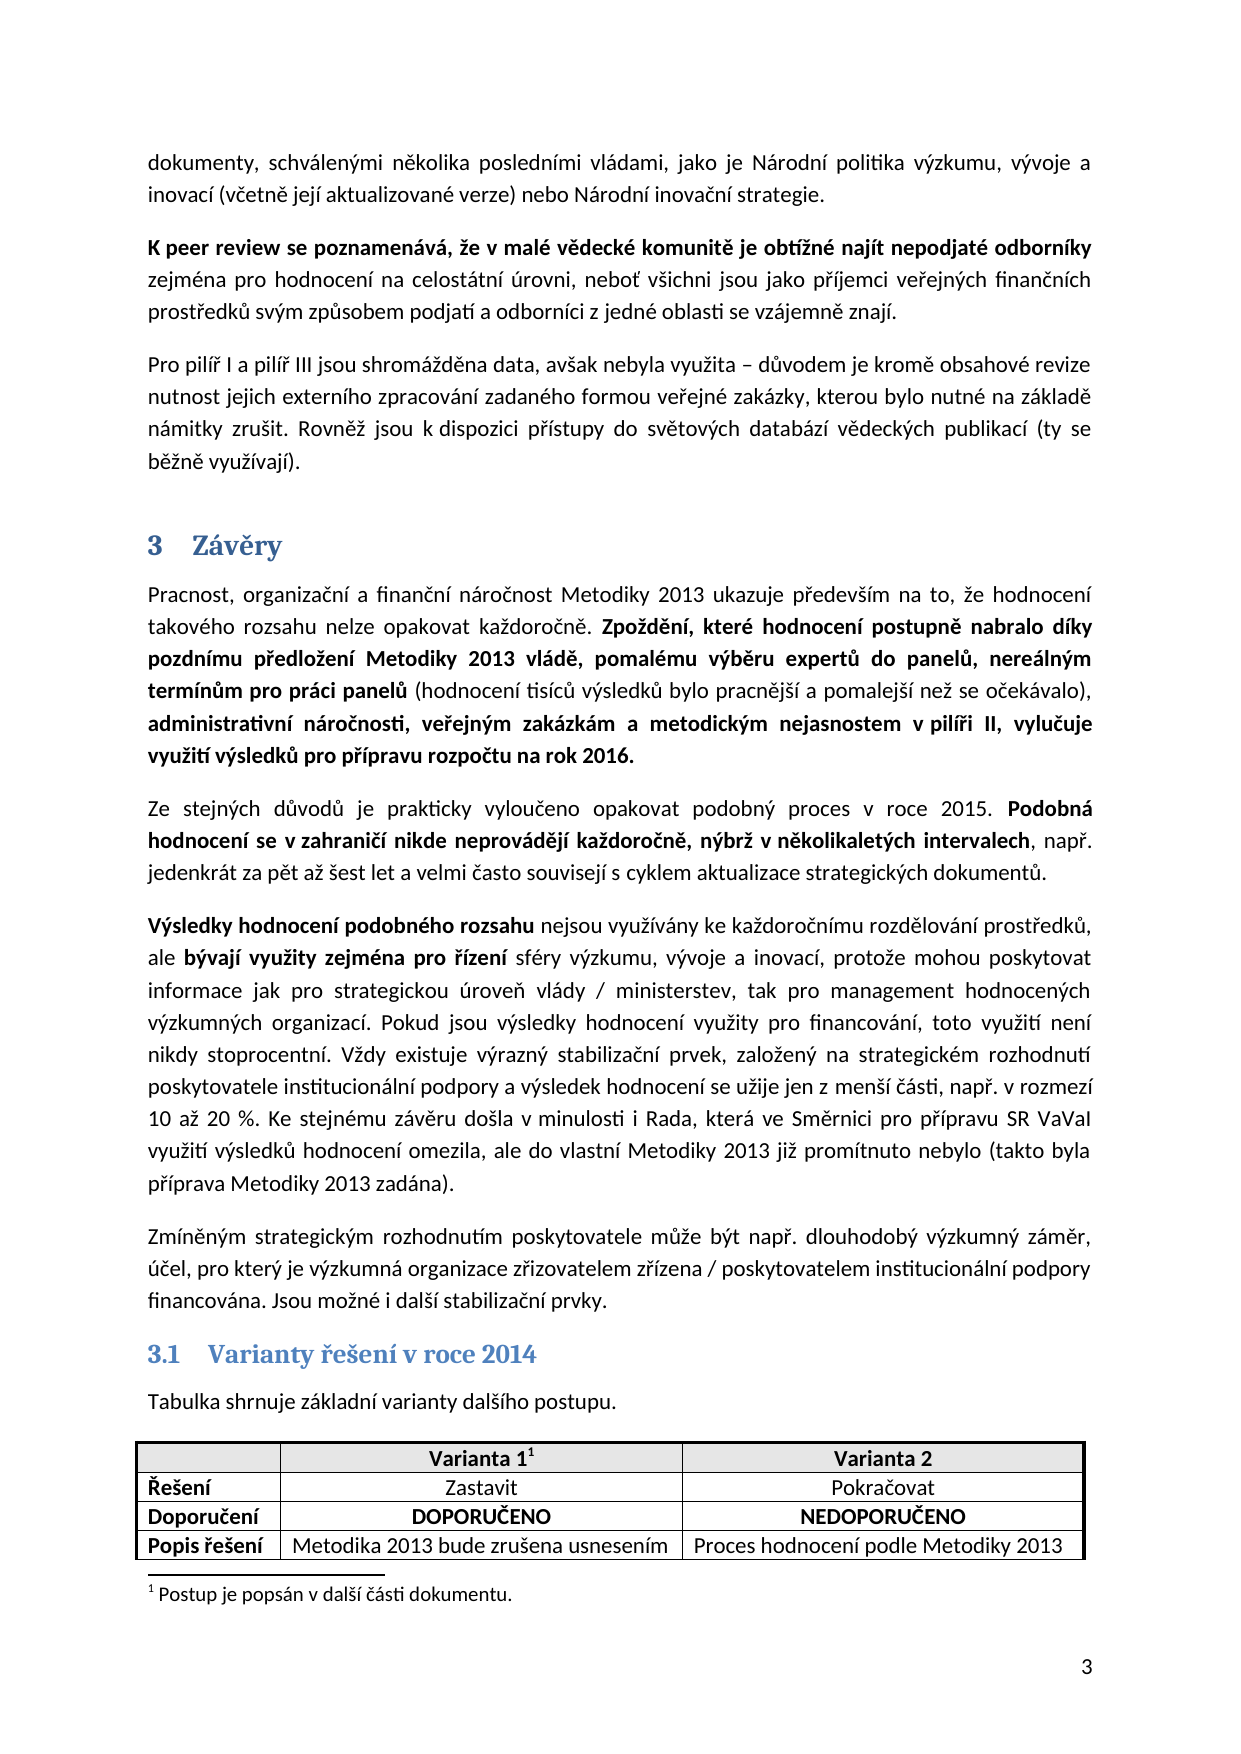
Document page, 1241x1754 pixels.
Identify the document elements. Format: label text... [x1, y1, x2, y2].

text Ze stejných důvodů je prakticky vyloučeno opakovat podobný proces v roce 2015. Podobná hodnocení se v zahraničí nikde neprovádějí každoročně, nýbrž v několikaletých intervalech, např. jedenkrát za pět až šest let a velmi často souvisejí s cyklem aktualizace strategických dokumentů. [148, 794, 1093, 886]
table_header [138, 1444, 280, 1472]
table_header Varianta 2 [683, 1444, 1082, 1472]
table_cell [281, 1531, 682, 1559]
table_cell NEDOPORUČENO [683, 1502, 1082, 1530]
table_cell Popis řešení [138, 1531, 280, 1559]
table_cell DOPORUČENO [281, 1502, 682, 1530]
text Tabulka shrnuje základní varianty dalšího postupu. [148, 1387, 1093, 1416]
table_header Varianta 1 [281, 1444, 682, 1472]
table_cell Zastavit [281, 1473, 682, 1501]
text K peer review se poznamenává, že v malé vědecké komunitě je obtížné najít nepodjaté odborníky zejména pro hodnocení na celostátní úrovni, neboť všichni jsou jako příjemci veřejných finančních prostředků svým způsobem podjatí a odborníci z jedné oblasti se vzájemně znají. [148, 233, 1093, 325]
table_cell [683, 1531, 1082, 1559]
text Výsledky hodnocení podobného rozsahu nejsou využívány ke každoročnímu rozdělování prostředků, ale bývají využity zejména pro řízení sféry výzkumu, vývoje a inovací, protože mohou poskytovat informace jak pro strategickou úroveň vlády / ministerstev, tak pro management hodnocených výzkumných organizací. Pokud jsou výsledky hodnocení využity pro financování, toto využití není nikdy stoprocentní. Vždy existuje výrazný stabilizační prvek, založený na strategickém rozhodnutí poskytovatele institucionální podpory a výsledek hodnocení se užije jen z menší části, např. v rozmezí 10 až 20 %. Ke stejnému závěru došla v minulosti i Rada, která ve Směrnici pro přípravu SR VaVaI využití výsledků hodnocení omezila, ale do vlastní Metodiky 2013 již promítnuto nebylo (takto byla příprava Metodiky 2013 zadána). [148, 911, 1093, 1197]
subtitle Závěry [148, 529, 1093, 562]
table_cell Doporučení [138, 1502, 280, 1530]
text Zmíněným strategickým rozhodnutím poskytovatele může být např. dlouhodobý výzkumný záměr, účel, pro který je výzkumná organizace zřizovatelem zřízena / poskytovatelem institucionální podpory financována. Jsou možné i další stabilizační prvky. [148, 1222, 1093, 1314]
text Pracnost, organizační a finanční náročnost Metodiky 2013 ukazuje především na to, že hodnocení takového rozsahu nelze opakovat každoročně. Zpoždění, které hodnocení postupně nabralo díky pozdnímu předložení Metodiky 2013 vládě, pomalému výběru expertů do panelů, nereálným termínům pro práci panelů (hodnocení tisíců výsledků bylo pracnější a pomalejší než se očekávalo), administrativní náročnosti, veřejným zakázkám a metodickým nejasnostem v pilíři II, vylučuje využití výsledků pro přípravu rozpočtu na rok 2016. [148, 580, 1093, 769]
table_cell Pokračovat [683, 1473, 1082, 1501]
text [148, 148, 1093, 208]
text Pro pilíř I a pilíř III jsou shromážděna data, avšak nebyla využita – důvodem je kromě obsahové revize nutnost jejich externího zpracování zadaného formou veřejné zakázky, kterou bylo nutné na základě námitky zrušit. Rovněž jsou k dispozici přístupy do světových databází vědeckých publikací (ty se běžně využívají). [148, 350, 1093, 475]
subtitle Varianty řešení v roce 2014 [148, 1339, 1093, 1370]
table_cell Řešení [138, 1473, 280, 1501]
